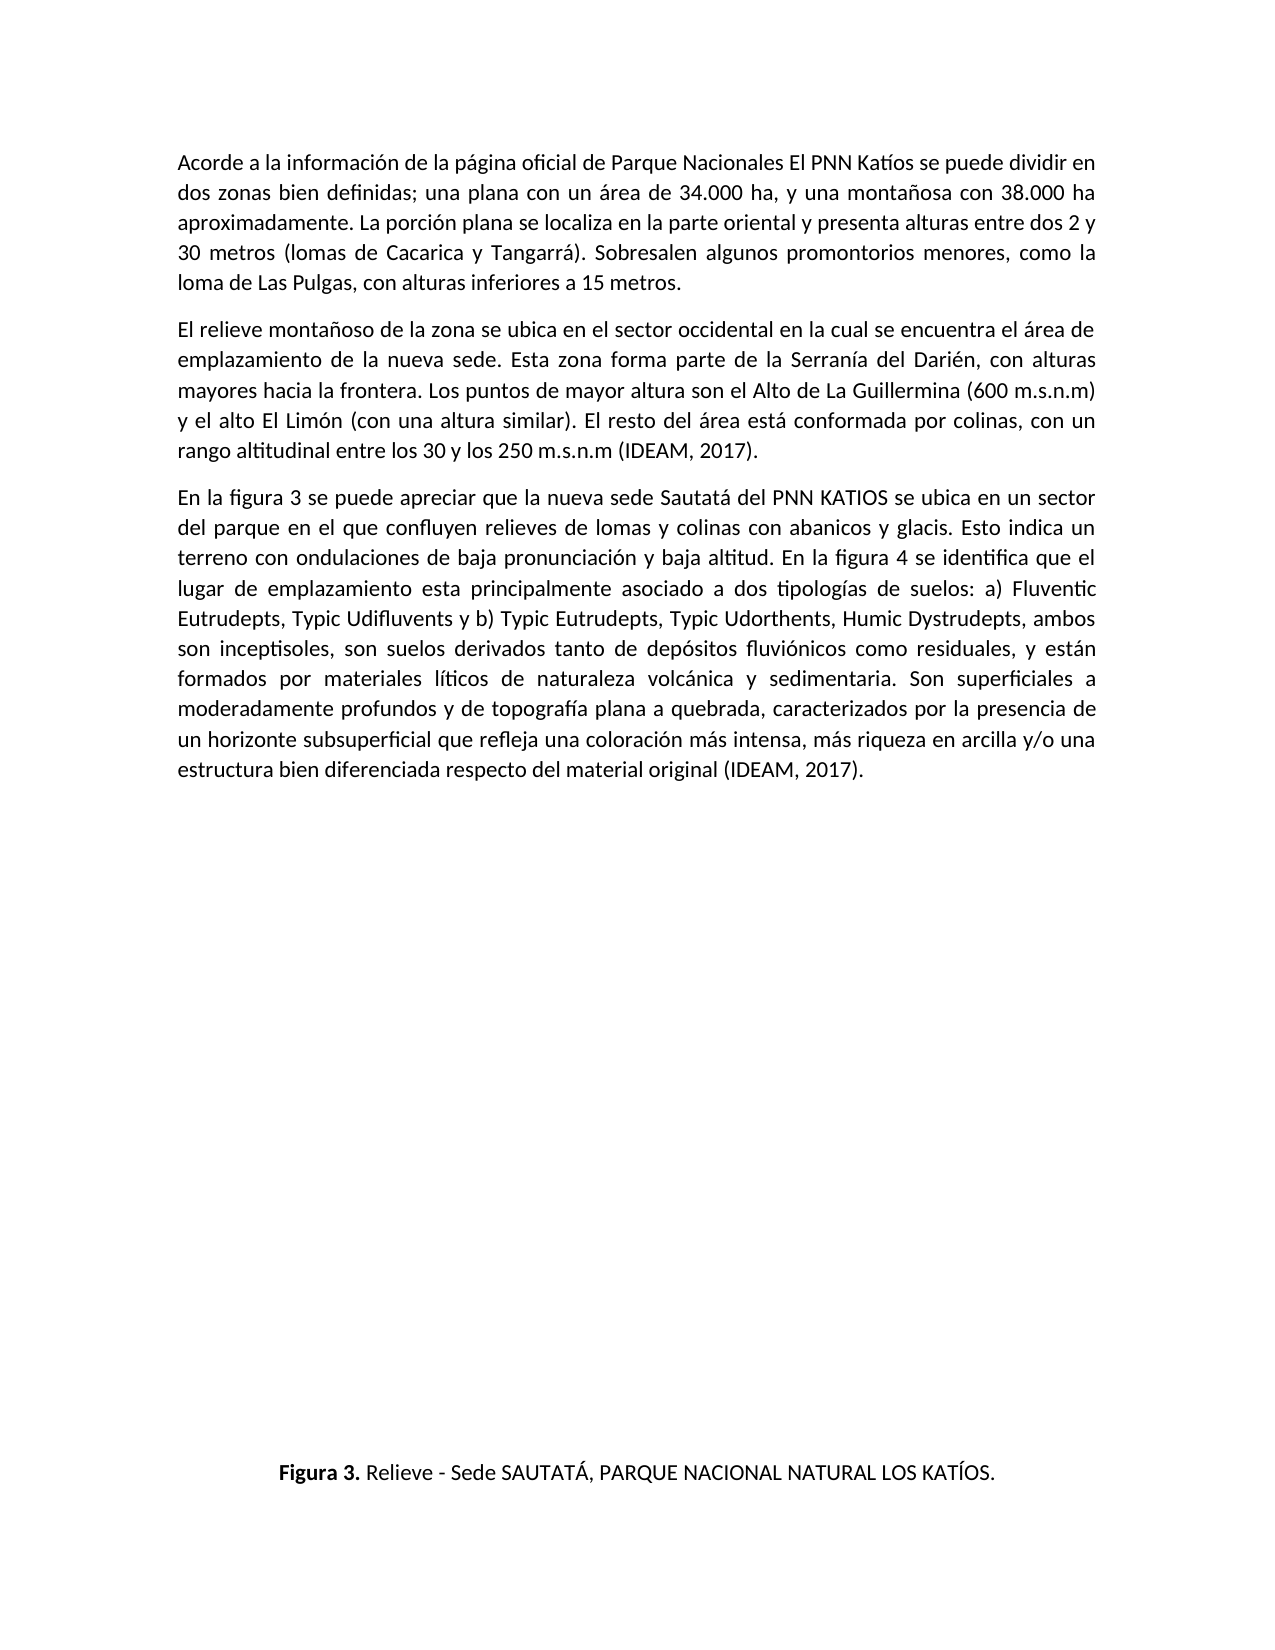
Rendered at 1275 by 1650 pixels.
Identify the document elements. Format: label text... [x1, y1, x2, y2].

text En la figura 3 se puede apreciar que la nueva sede Sautatá del PNN KATIOS se ubica en un sector del parque en el que confluyen relieves de lomas y colinas con abanicos y glacis. Esto indica un terreno con ondulaciones de baja pronunciación y baja altitud. En la figura 4 se identifica que el lugar de emplazamiento esta principalmente asociado a dos tipologías de suelos: a) Fluventic Eutrudepts, Typic Udifluvents y b) Typic Eutrudepts, Typic Udorthents, Humic Dystrudepts, ambos son inceptisoles, son suelos derivados tanto de depósitos fluviónicos como residuales, y están formados por materiales líticos de naturaleza volcánica y sedimentaria. Son superficiales a moderadamente profundos y de topografía plana a quebrada, caracterizados por la presencia de un horizonte subsuperficial que refleja una coloración más intensa, más riqueza en arcilla y/o una estructura bien diferenciada respecto del material original (IDEAM, 2017). [177, 483, 1098, 783]
text Acorde a la información de la página oficial de Parque Nacionales El PNN Katíos se puede dividir en dos zonas bien definidas; una plana con un área de 34.000 ha, y una montañosa con 38.000 ha aproximadamente. La porción plana se localiza en la parte oriental y presenta alturas entre dos 2 y 30 metros (lomas de Cacarica y Tangarrá). Sobresalen algunos promontorios menores, como la loma de Las Pulgas, con alturas inferiores a 15 metros. [177, 148, 1098, 296]
text Figura 3. Relieve - Sede SAUTATÁ, PARQUE NACIONAL NATURAL LOS KATÍOS. [177, 1458, 1098, 1486]
text El relieve montañoso de la zona se ubica en el sector occidental en la cual se encuentra el área de emplazamiento de la nueva sede. Esta zona forma parte de la Serranía del Darién, con alturas mayores hacia la frontera. Los puntos de mayor altura son el Alto de La Guillermina (600 m.s.n.m) y el alto El Limón (con una altura similar). El resto del área está conformada por colinas, con un rango altitudinal entre los 30 y los 250 m.s.n.m (IDEAM, 2017). [177, 315, 1098, 464]
